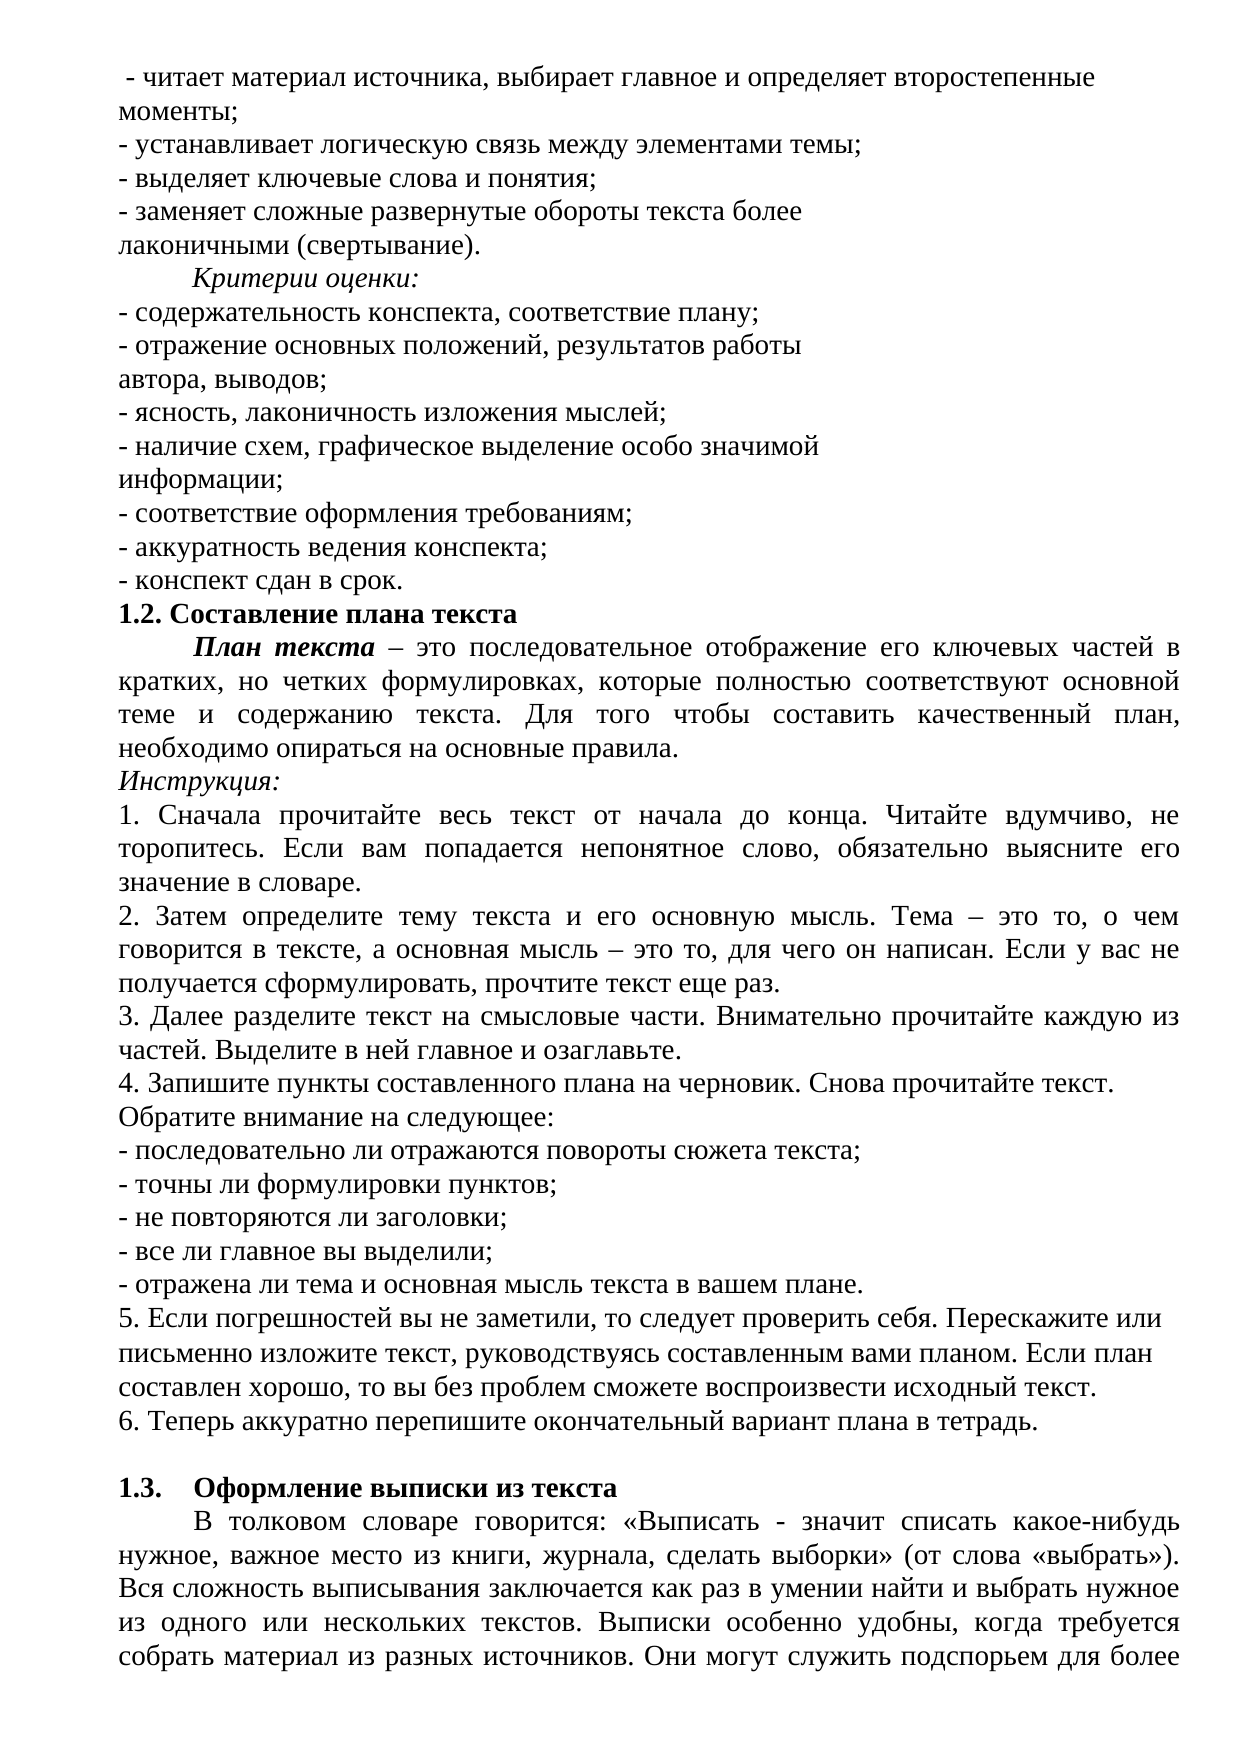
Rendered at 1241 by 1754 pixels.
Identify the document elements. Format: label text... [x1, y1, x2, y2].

text - выделяет ключевые слова и понятия; [118, 160, 1181, 193]
text Критерии оценки: [118, 260, 1181, 294]
text 6. Теперь аккуратно перепишите окончательный вариант плана в тетрадь. [118, 1403, 1181, 1436]
text - наличие схем, графическое выделение особо значимой информации; [118, 428, 1181, 495]
text 4. Запишите пункты составленного плана на черновик. Снова прочитайте текст. Обратите внимание на следующее: - последовательно ли отражаются повороты сюжета текста; - точны ли формулировки пунктов; - не повторяются ли заголовки; - все ли главное вы выделили; - отражена ли тема и основная мысль текста в вашем плане. [118, 1065, 1181, 1300]
list Оформление выписки из текста [118, 1470, 1181, 1503]
text 1.2. Составление плана текста [118, 596, 1181, 629]
text 5. Если погрешностей вы не заметили, то следует проверить себя. Перескажите или письменно изложите текст, руководствуясь составленным вами планом. Если план составлен хорошо, то вы без проблем сможете воспроизвести исходный текст. [118, 1300, 1181, 1403]
text - устанавливает логическую связь между элементами темы; [118, 126, 1181, 160]
text - содержательность конспекта, соответствие плану; [118, 294, 1181, 327]
text - аккуратность ведения конспекта; [118, 529, 1181, 562]
text План текста – это последовательное отображение его ключевых частей в кратких, но четких формулировках, которые полностью соответствуют основной теме и содержанию текста. Для того чтобы составить качественный план, необходимо опираться на основные правила. [118, 629, 1181, 763]
text 1. Сначала прочитайте весь текст от начала до конца. Читайте вдумчиво, не торопитесь. Если вам попадается непонятное слово, обязательно выясните его значение в словаре. [118, 797, 1181, 898]
text - соответствие оформления требованиям; [118, 495, 1181, 529]
text Инструкция: [118, 763, 1181, 797]
text - конспект сдан в срок. [118, 562, 1181, 596]
text - заменяет сложные развернутые обороты текста более лаконичными (свертывание). [118, 193, 1181, 260]
text - отражение основных положений, результатов работы автора, выводов; [118, 327, 1181, 394]
text - читает материал источника, выбирает главное и определяет второстепенные моменты; [118, 59, 1181, 126]
text 3. Далее разделите текст на смысловые части. Внимательно прочитайте каждую из частей. Выделите в ней главное и озаглавьте. [118, 998, 1181, 1065]
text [118, 1503, 1181, 1671]
text - ясность, лаконичность изложения мыслей; [118, 394, 1181, 428]
text 2. Затем определите тему текста и его основную мысль. Тема – это то, о чем говорится в тексте, а основная мысль – это то, для чего он написан. Если у вас не получается сформулировать, прочтите текст еще раз. [118, 898, 1181, 998]
